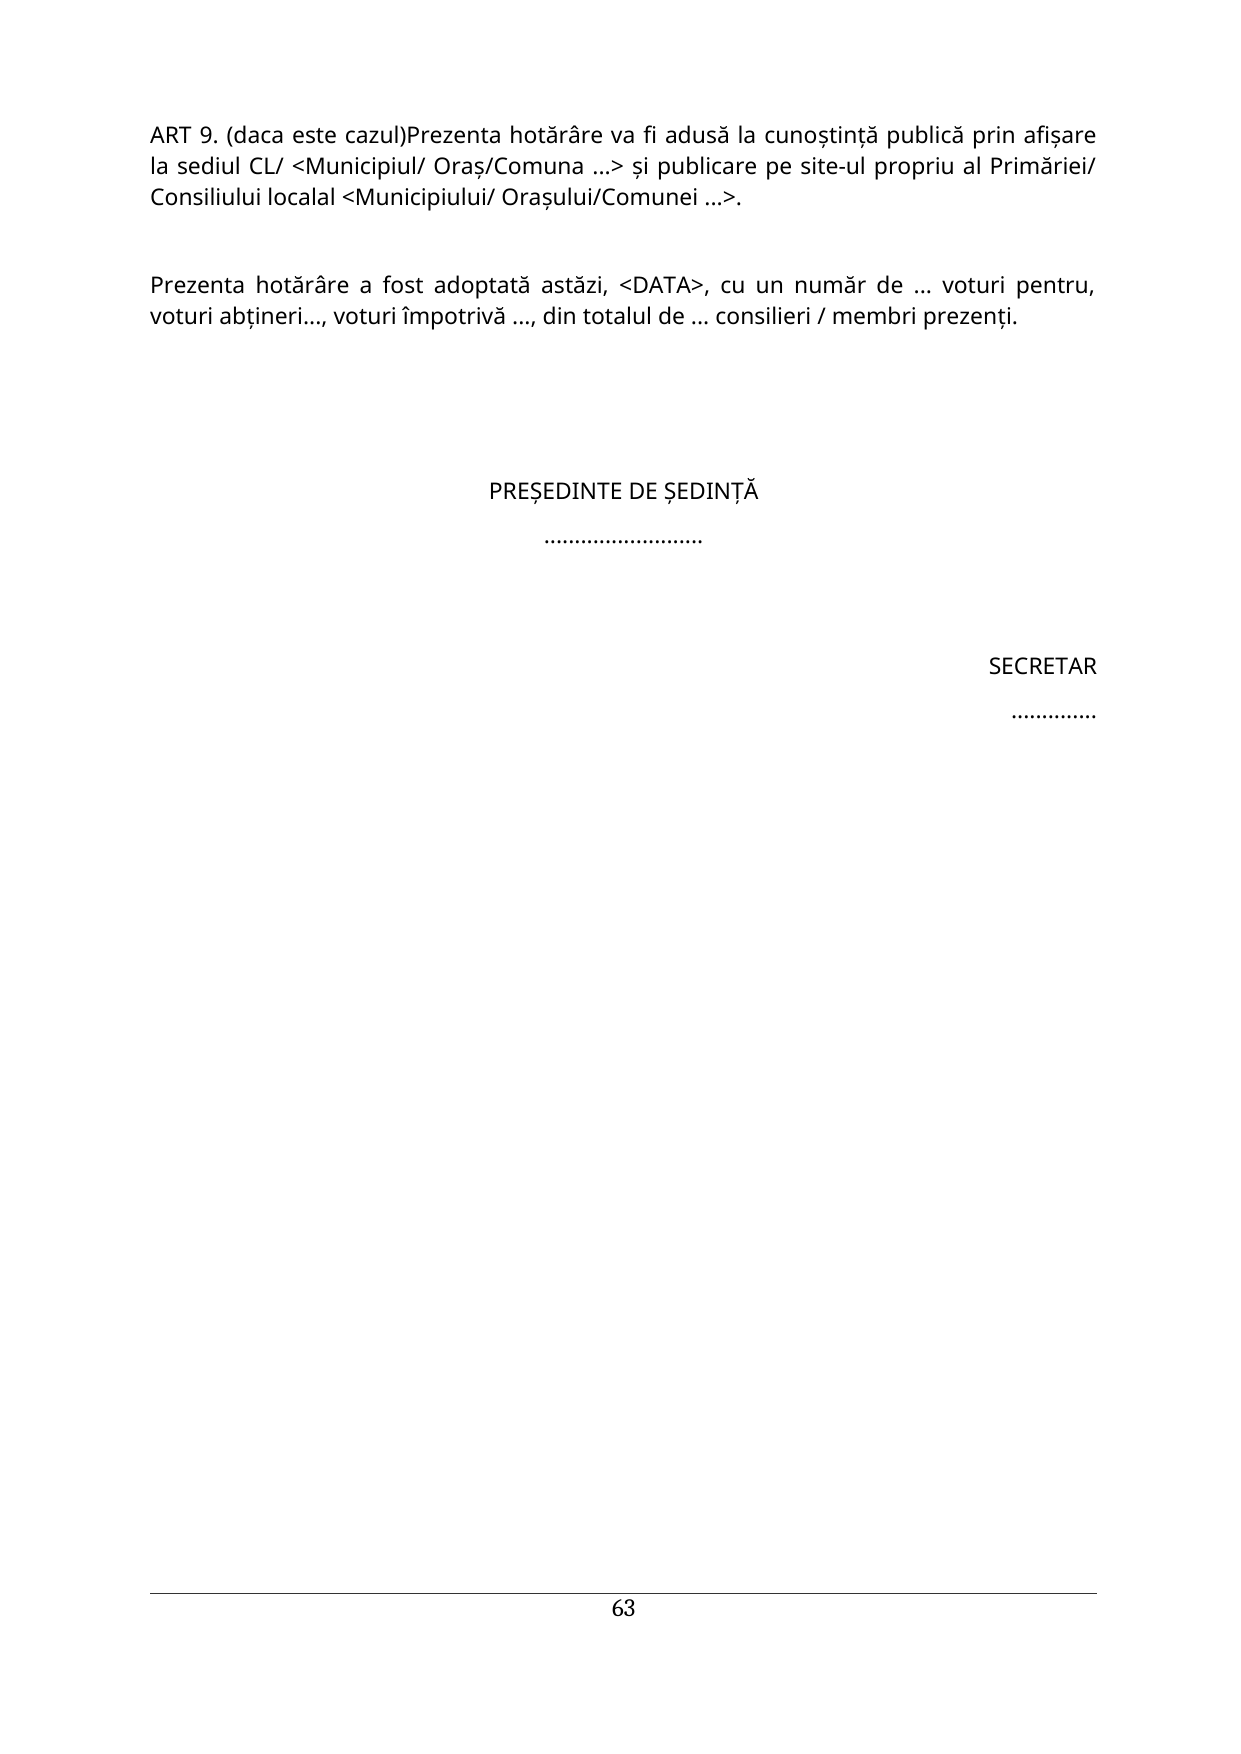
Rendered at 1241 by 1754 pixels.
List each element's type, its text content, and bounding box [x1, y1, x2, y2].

text .......................... [150, 518, 1097, 550]
text PREŞEDINTE DE ŞEDINŢĂ [150, 475, 1097, 506]
text ART 9. (daca este cazul)Prezenta hotărâre va fi adusă la cunoştinţă publică prin afişare la sediul CL/ <Municipiul/ Oraş/Comuna ...> şi publicare pe site-ul propriu al Primăriei/ Consiliului localal <Municipiului/ Oraşului/Comunei ...>. [150, 118, 1097, 212]
text .............. [150, 693, 1097, 725]
text Prezenta hotărâre a fost adoptată astăzi, <DATA>, cu un număr de ... voturi pentru, voturi abţineri..., voturi împotrivă ..., din totalul de ... consilieri / membri prezenţi. [150, 268, 1097, 331]
text SECRETAR [150, 650, 1097, 681]
